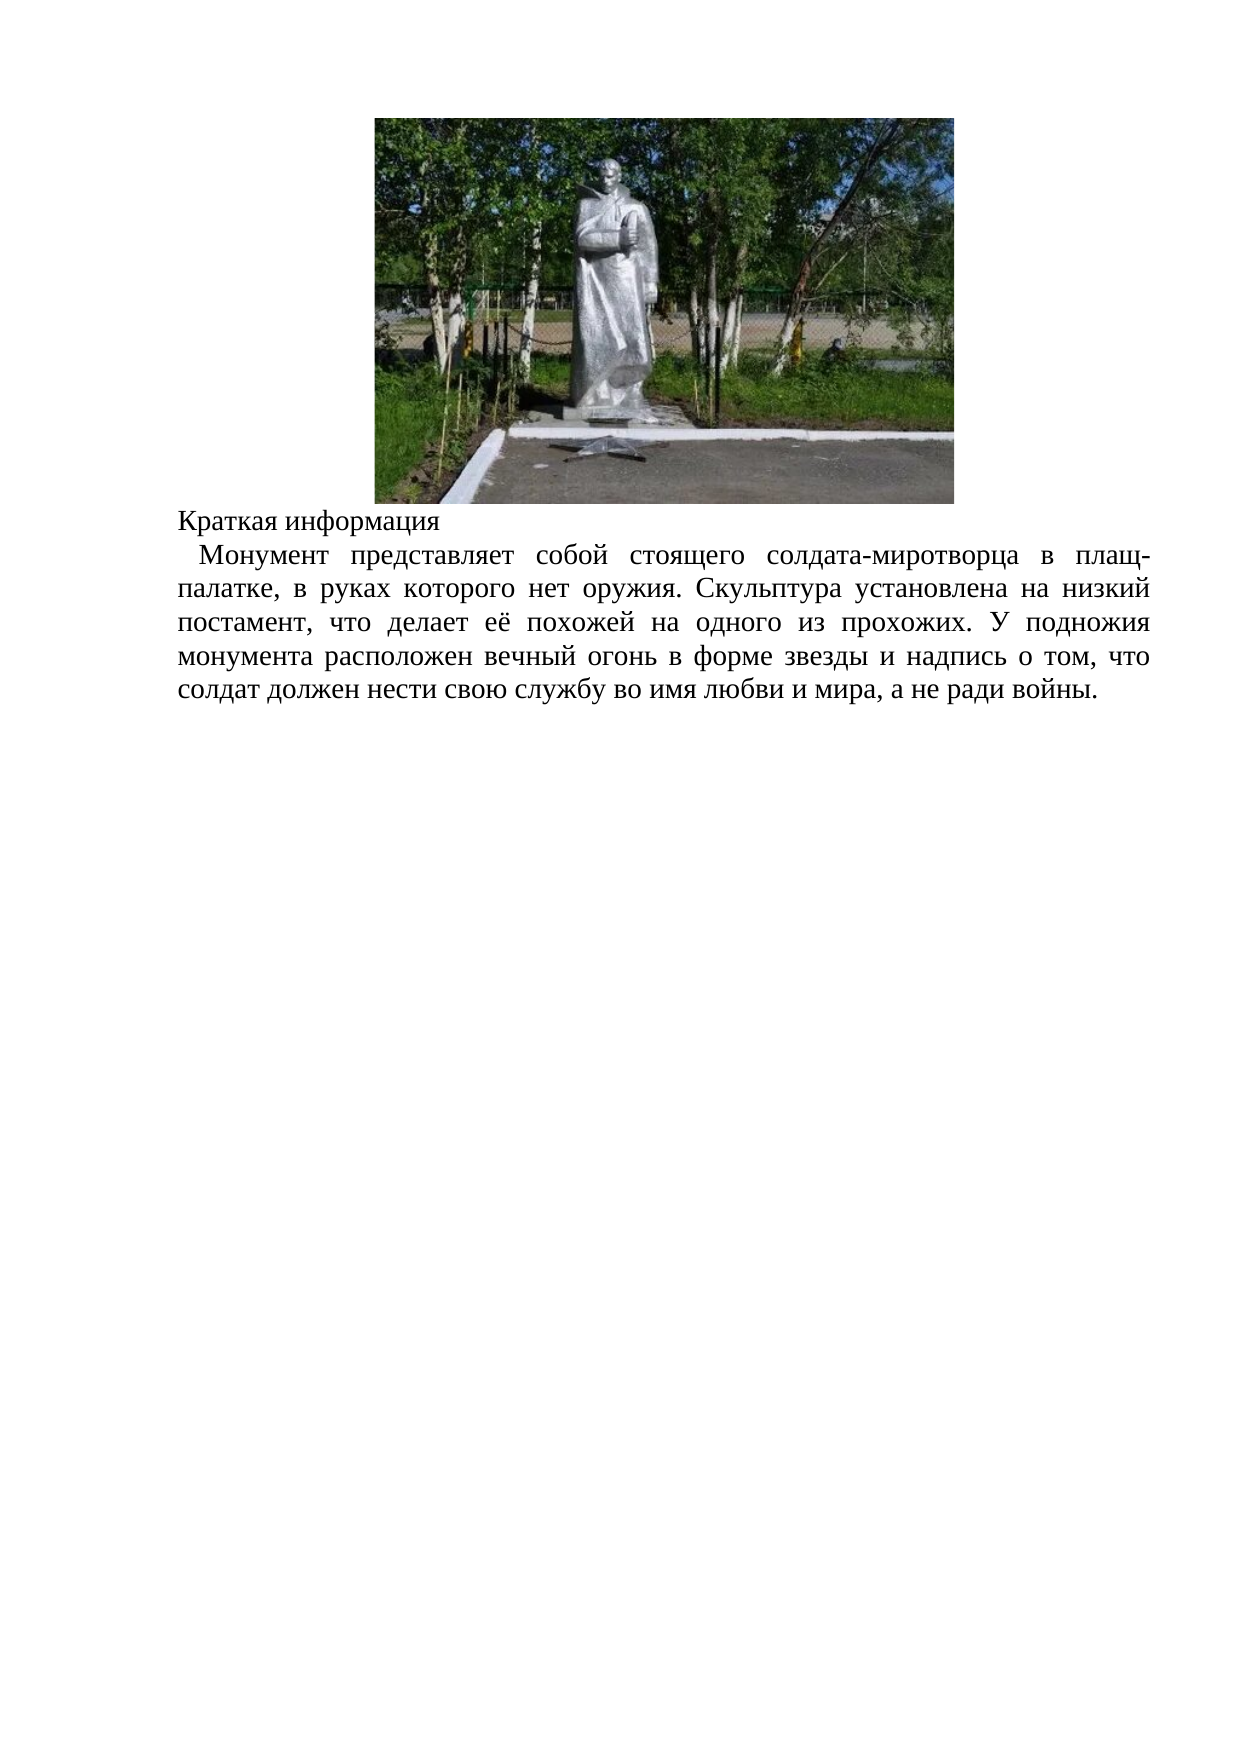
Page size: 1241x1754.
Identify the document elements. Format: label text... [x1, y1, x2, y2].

text Краткая информация [177, 503, 1152, 537]
picture [374, 118, 955, 504]
text Монумент представляет собой стоящего солдата-миротворца в плащ-палатке, в руках которого нет оружия. Скульптура установлена на низкий постамент, что делает её похожей на одного из прохожих. У подножия монумента расположен вечный огонь в форме звезды и надпись о том, что солдат должен нести свою службу во имя любви и мира, а не ради войны. [177, 537, 1152, 705]
